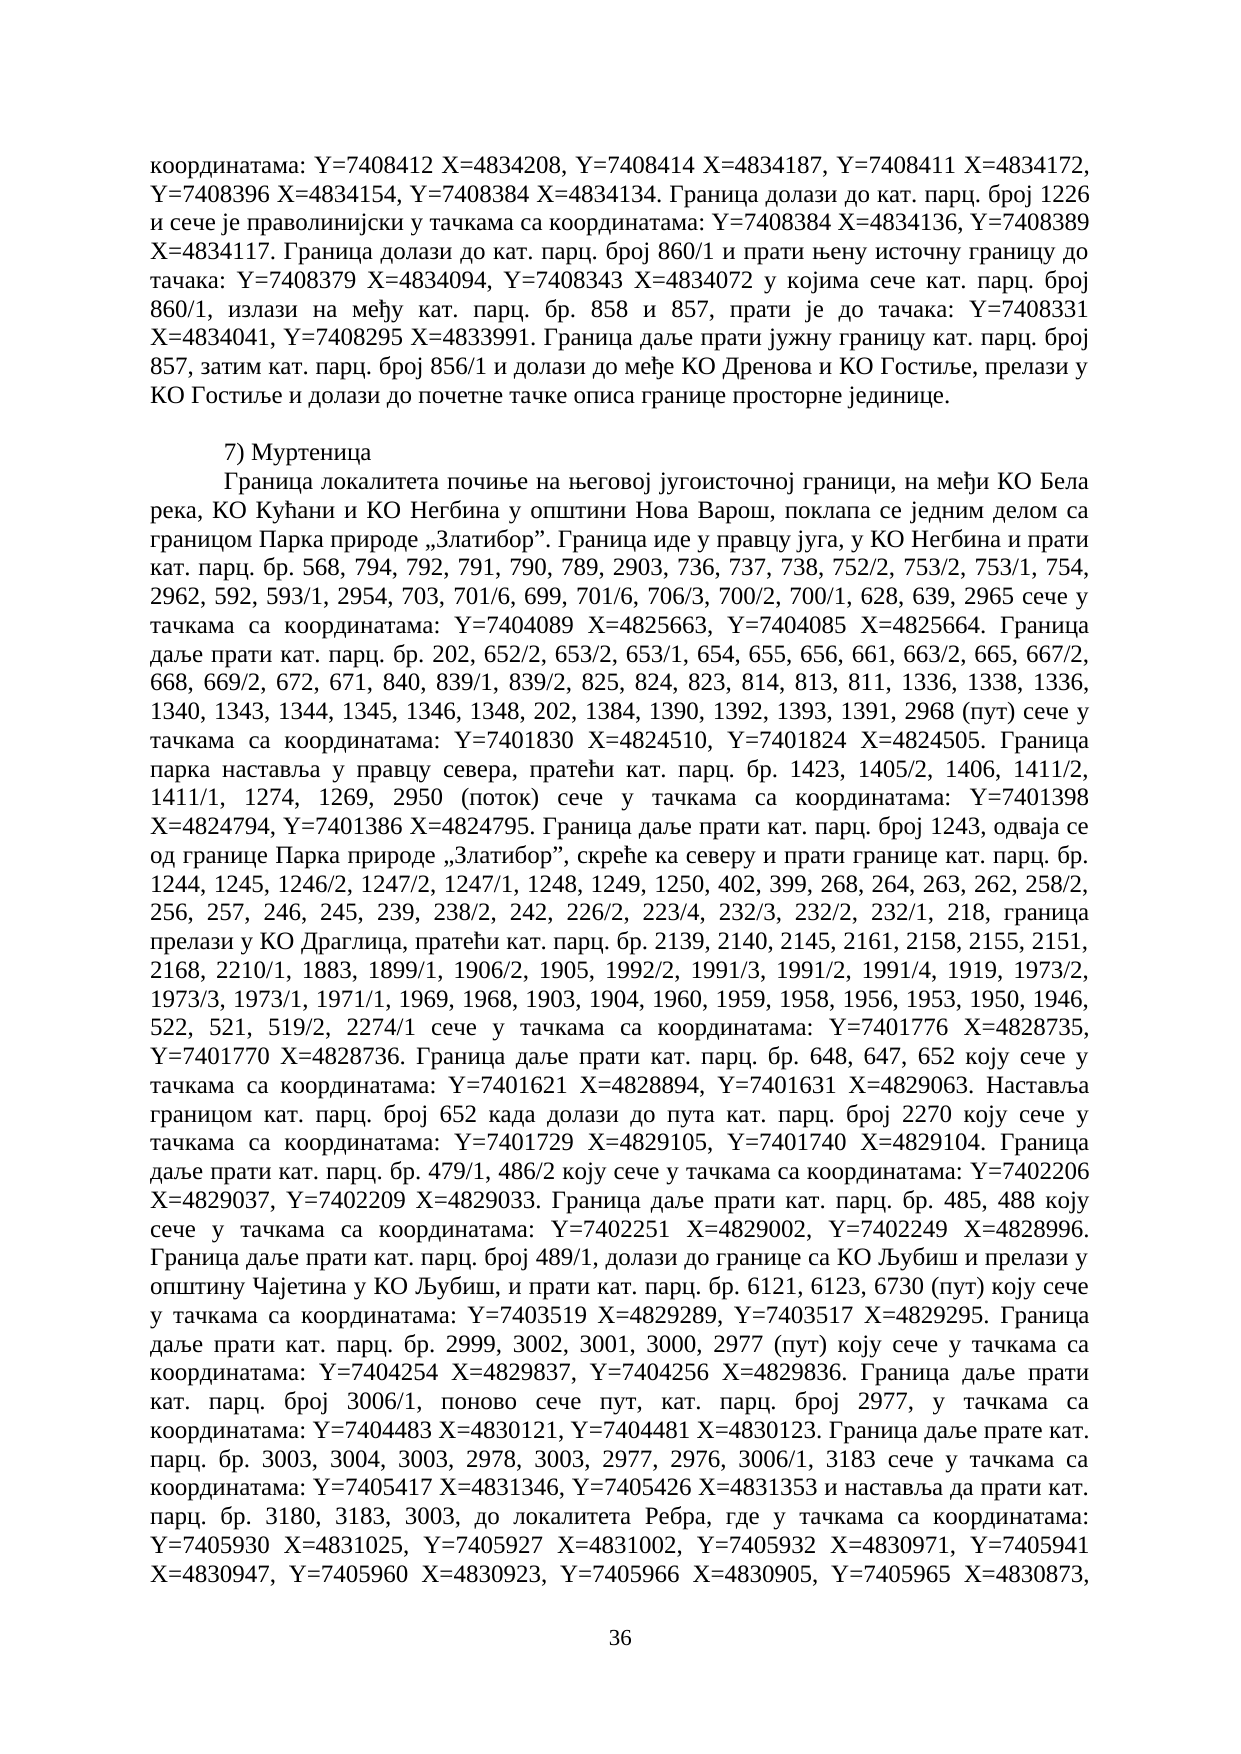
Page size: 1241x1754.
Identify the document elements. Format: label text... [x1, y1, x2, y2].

text 7) Муртеница [150, 437, 1090, 466]
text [150, 466, 1090, 1587]
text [150, 150, 1090, 409]
